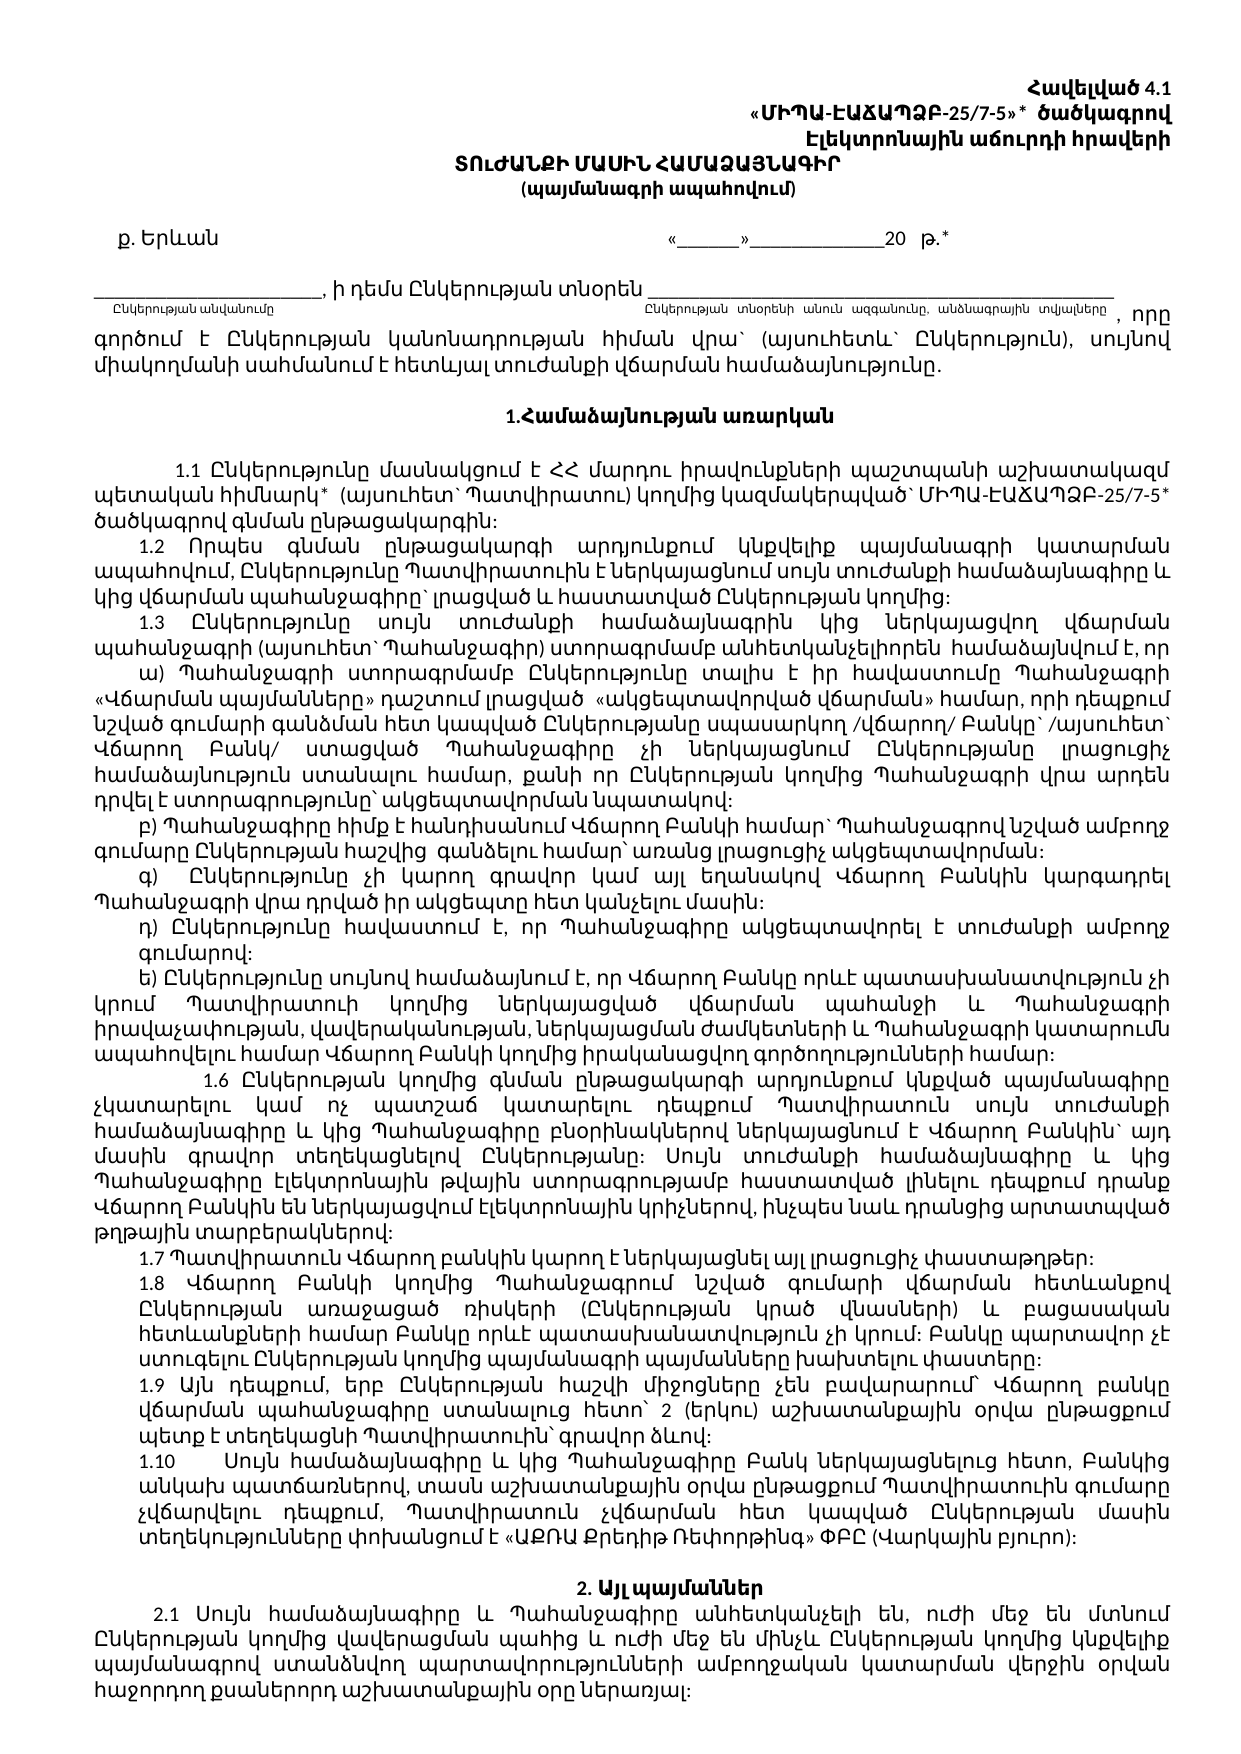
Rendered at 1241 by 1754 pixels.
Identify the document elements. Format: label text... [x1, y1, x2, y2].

text 1.3 Ընկերությունը սույն տուժանքի համաձայնագրին կից ներկայացվող վճարման պահանջագրի (այսուհետ` Պահանջագիր) ստորագրմամբ անհետկանչելիորեն համաձայնվում է, որ [94, 609, 1171, 660]
text 1.8 Վճարող Բանկի կողմից Պահանջագրում նշված գումարի վճարման հետևանքով Ընկերության առաջացած ռիսկերի (Ընկերության կրած վնասների) և բացասական հետևանքների համար Բանկը որևէ պատասխանատվություն չի կրում: Բանկը պարտավոր չէ ստուգելու Ընկերության կողմից պայմանագրի պայմանները խախտելու փաստերը: [138, 1270, 1171, 1372]
text Էլեկտրոնային աճուրդի հրավերի [94, 126, 1171, 151]
text 1.9 Այն դեպքում, երբ Ընկերության հաշվի միջոցները չեն բավարարում՝ Վճարող բանկը վճարման պահանջագիրը ստանալուց հետո՝ 2 (երկու) աշխատանքային օրվա ընթացքում պետք է տեղեկացնի Պատվիրատուին՝ գրավոր ձևով: [138, 1372, 1171, 1448]
text 1.Համաձայնության առարկան [169, 403, 1171, 428]
text 1.7 Պատվիրատուն Վճարող բանկին կարող է ներկայացնել այլ լրացուցիչ փաստաթղթեր: [138, 1245, 1171, 1270]
text դ) Ընկերությունը հավաստում է, որ Պահանջագիրը ակցեպտավորել է տուժանքի ամբողջ գումարով: [138, 914, 1171, 965]
text ա) Պահանջագրի ստորագրմամբ Ընկերությունը տալիս է իր հավաստումը Պահանջագրի «Վճարման պայմանները» դաշտում լրացված «ակցեպտավորված վճարման» համար, որի դեպքում նշված գումարի գանձման հետ կապված Ընկերությանը սպասարկող /վճարող/ Բանկը` /այսուհետ` Վճարող Բանկ/ ստացված Պահանջագիրը չի ներկայացնում Ընկերությանը լրացուցիչ համաձայնություն ստանալու համար, քանի որ Ընկերության կողմից Պահանջագրի վրա արդեն դրվել է ստորագրությունը՝ ակցեպտավորման նպատակով: [94, 660, 1171, 813]
text ե) Ընկերությունը սույնով համաձայնում է, որ Վճարող Բանկը որևէ պատասխանատվություն չի կրում Պատվիրատուի կողմից ներկայացված վճարման պահանջի և Պահանջագրի իրավաչափության, վավերականության, ներկայացման ժամկետների և Պահանջագրի կատարումն ապահովելու համար Վճարող Բանկի կողմից իրականացվող գործողությունների համար: [94, 965, 1171, 1067]
text 1.2 Որպես գնման ընթացակարգի արդյունքում կնքվելիք պայմանագրի կատարման ապահովում, Ընկերությունը Պատվիրատուին է ներկայացնում սույն տուժանքի համաձայնագիրը և կից վճարման պահանջագիրը` լրացված և հաստատված Ընկերության կողմից: [94, 533, 1171, 609]
text գ) Ընկերությունը չի կարող գրավոր կամ այլ եղանակով Վճարող Բանկին կարգադրել Պահանջագրի վրա դրված իր ակցեպտը հետ կանչելու մասին: [94, 864, 1171, 914]
text 2.1 Սույն համաձայնագիրը և Պահանջագիրը անհետկանչելի են, ուժի մեջ են մտնում Ընկերության կողմից վավերացման պահից և ուժի մեջ են մինչև Ընկերության կողմից կնքվելիք պայմանագրով ստանձնվող պարտավորությունների ամբողջական կատարման վերջին օրվան հաջորդող քսաներորդ աշխատանքային օրը ներառյալ: [94, 1601, 1171, 1702]
text 1.6 Ընկերության կողմից գնման ընթացակարգի արդյունքում կնքված պայմանագիրը չկատարելու կամ ոչ պատշաճ կատարելու դեպքում Պատվիրատուն սույն տուժանքի համաձայնագիրը և կից Պահանջագիրը բնօրինակներով ներկայացնում է Վճարող Բանկին` այդ մասին գրավոր տեղեկացնելով Ընկերությանը: Սույն տուժանքի համաձայնագիրը և կից Պահանջագիրը էլեկտրոնային թվային ստորագրությամբ հաստատված լինելու դեպքում դրանք Վճարող Բանկին են ներկայացվում էլեկտրոնային կրիչներով, ինչպես նաև դրանցից արտատպված թղթային տարբերակներով: [94, 1067, 1171, 1245]
text Ընկերության անվանումը Ընկերության տնօրենի անուն ազգանունը, անձնագրային տվյալները , որը գործում է Ընկերության կանոնադրության հիման վրա` (այսուհետև` Ընկերություն), սույնով միակողմանի սահմանում է հետևյալ տուժանքի վճարման համաձայնությունը. [94, 301, 1171, 377]
text (պայմանագրի ապահովում) [94, 177, 1171, 199]
text 1.1 Ընկերությունը մասնակցում է ՀՀ մարդու իրավունքների պաշտպանի աշխատակազմ պետական հիմնարկ* (այսուհետ` Պատվիրատու) կողմից կազմակերպված` ՄԻՊԱ-ԷԱՃԱՊՁԲ-25/7-5* ծածկագրով գնման ընթացակարգին: [94, 457, 1171, 533]
text ______________________, ի դեմս Ընկերության տնօրեն _____________________________________________ [94, 276, 1171, 301]
text Հավելված 4.1 [94, 75, 1171, 100]
text 1.10 Սույն համաձայնագիրը և կից Պահանջագիրը Բանկ ներկայացնելուց հետո, Բանկից անկախ պատճառներով, տասն աշխատանքային օրվա ընթացքում Պատվիրատուին գումարը չվճարվելու դեպքում, Պատվիրատուն չվճարման հետ կապված Ընկերության մասին տեղեկությունները փոխանցում է «ԱՔՌԱ Քրեդիթ Ռեփորթինգ» ՓԲԸ (Վարկային բյուրո): [138, 1448, 1171, 1550]
text 2. Այլ պայմաններ [169, 1575, 1171, 1601]
text ՏՈւԺԱՆՔԻ ՄԱՍԻՆ ՀԱՄԱՁԱՅՆԱԳԻՐ [94, 151, 1171, 177]
text բ) Պահանջագիրը հիմք է հանդիսանում Վճարող Բանկի համար` Պահանջագրով նշված ամբողջ գումարը Ընկերության հաշվից գանձելու համար՝ առանց լրացուցիչ ակցեպտավորման: [94, 813, 1171, 864]
text «ՄԻՊԱ-ԷԱՃԱՊՁԲ-25/7-5»* ծածկագրով [94, 100, 1171, 126]
text ք. Երևան «______»_____________20 թ.* [94, 225, 1171, 250]
